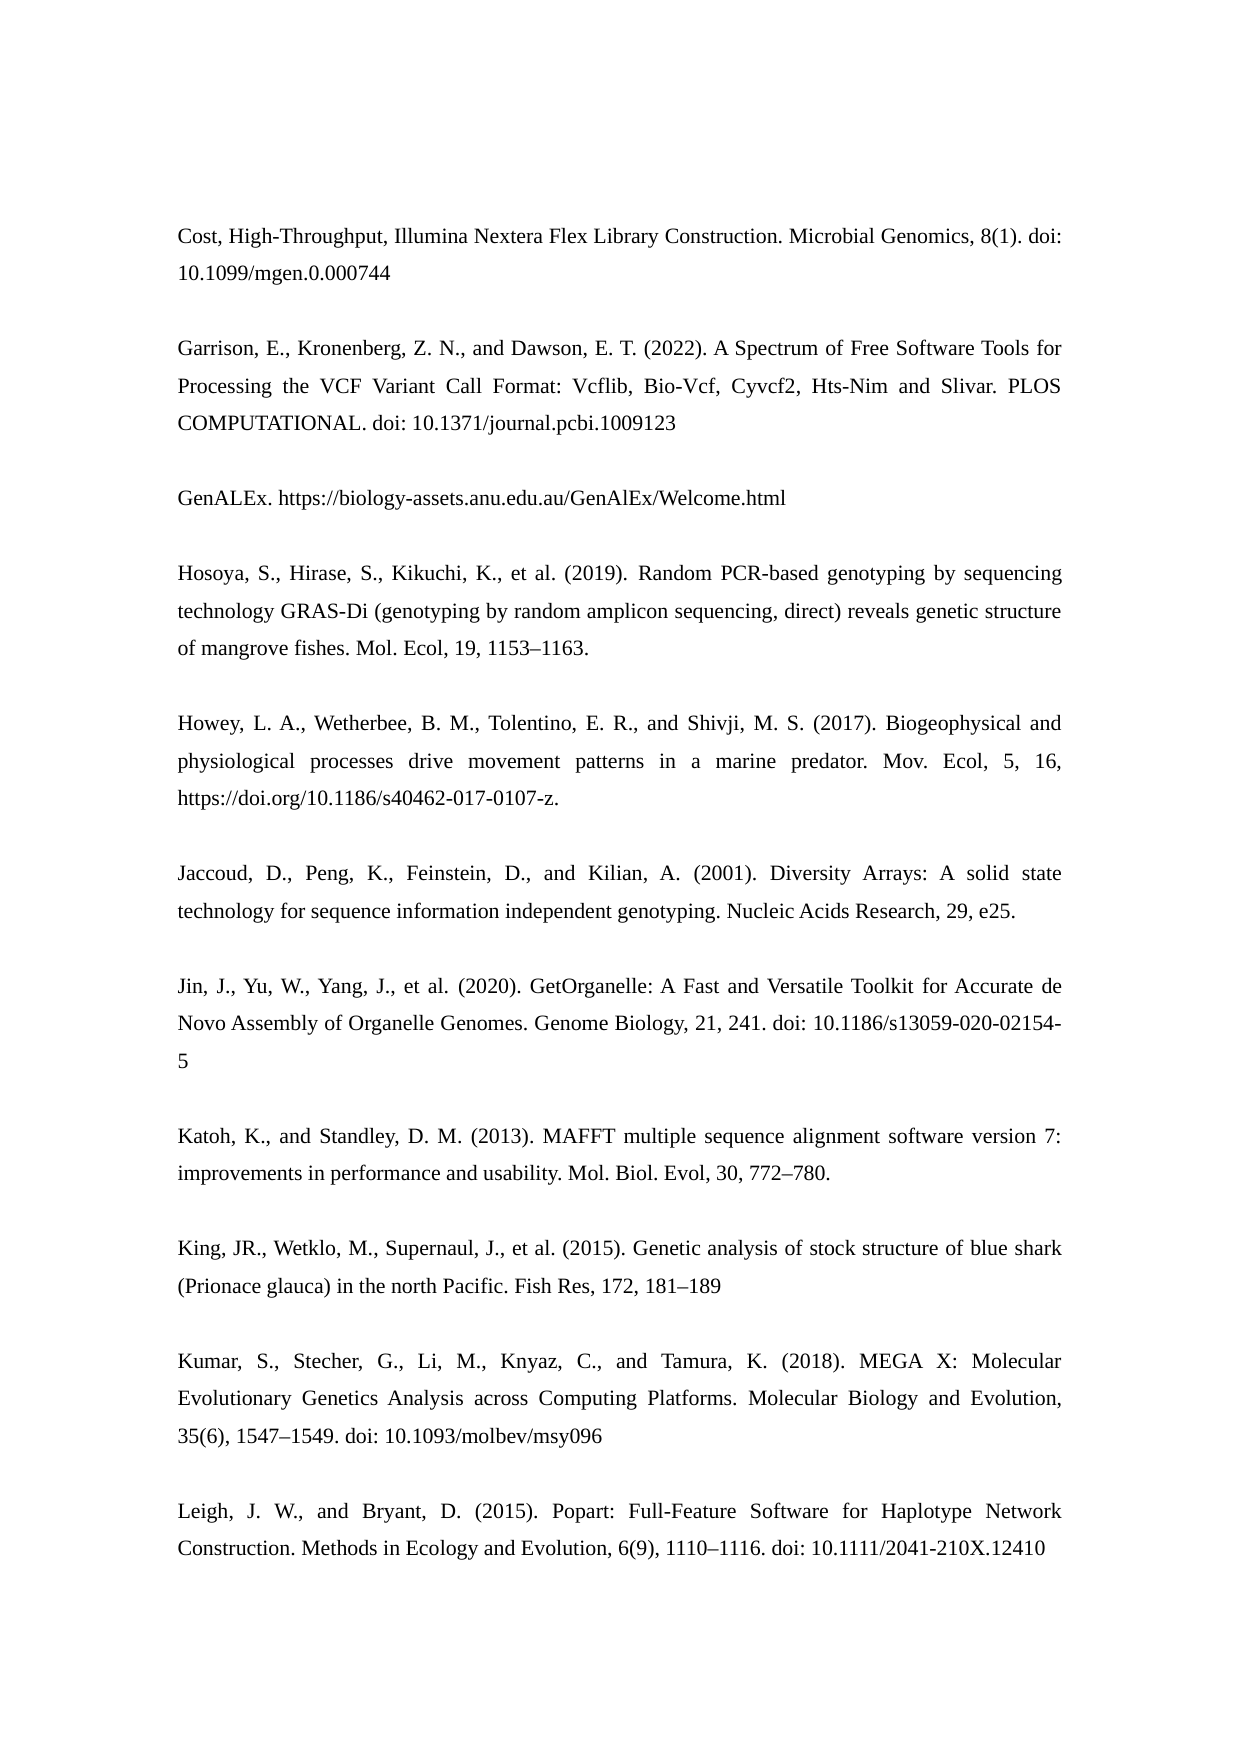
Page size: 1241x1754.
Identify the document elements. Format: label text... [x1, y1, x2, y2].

text Leigh, J. W., and Bryant, D. (2015). Popart: Full-Feature Software for Haplotype Network Construction. Methods in Ecology and Evolution, 6(9), 1110–1116. doi: 10.1111/2041-210X.12410 [177, 1492, 1063, 1567]
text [177, 217, 1063, 292]
text Howey, L. A., Wetherbee, B. M., Tolentino, E. R., and Shivji, M. S. (2017). Biogeophysical and physiological processes drive movement patterns in a marine predator. Mov. Ecol, 5, 16, https://doi.org/10.1186/s40462-017-0107-z. [177, 704, 1063, 817]
text Jin, J., Yu, W., Yang, J., et al. (2020). GetOrganelle: A Fast and Versatile Toolkit for Accurate de Novo Assembly of Organelle Genomes. Genome Biology, 21, 241. doi: 10.1186/s13059-020-02154-5 [177, 967, 1063, 1079]
text Kumar, S., Stecher, G., Li, M., Knyaz, C., and Tamura, K. (2018). MEGA X: Molecular Evolutionary Genetics Analysis across Computing Platforms. Molecular Biology and Evolution, 35(6), 1547–1549. doi: 10.1093/molbev/msy096 [177, 1342, 1063, 1454]
text Jaccoud, D., Peng, K., Feinstein, D., and Kilian, A. (2001). Diversity Arrays: A solid state technology for sequence information independent genotyping. Nucleic Acids Research, 29, e25. [177, 854, 1063, 929]
text Hosoya, S., Hirase, S., Kikuchi, K., et al. (2019). Random PCR-based genotyping by sequencing technology GRAS-Di (genotyping by random amplicon sequencing, direct) reveals genetic structure of mangrove fishes. Mol. Ecol, 19, 1153–1163. [177, 554, 1063, 667]
text King, JR., Wetklo, M., Supernaul, J., et al. (2015). Genetic analysis of stock structure of blue shark (Prionace glauca) in the north Pacific. Fish Res, 172, 181–189 [177, 1229, 1063, 1304]
text GenALEx. https://biology-assets.anu.edu.au/GenAlEx/Welcome.html [177, 479, 1063, 517]
text Garrison, E., Kronenberg, Z. N., and Dawson, E. T. (2022). A Spectrum of Free Software Tools for Processing the VCF Variant Call Format: Vcflib, Bio-Vcf, Cyvcf2, Hts-Nim and Slivar. PLOS COMPUTATIONAL. doi: 10.1371/journal.pcbi.1009123 [177, 329, 1063, 442]
text Katoh, K., and Standley, D. M. (2013). MAFFT multiple sequence alignment software version 7: improvements in performance and usability. Mol. Biol. Evol, 30, 772–780. [177, 1117, 1063, 1192]
